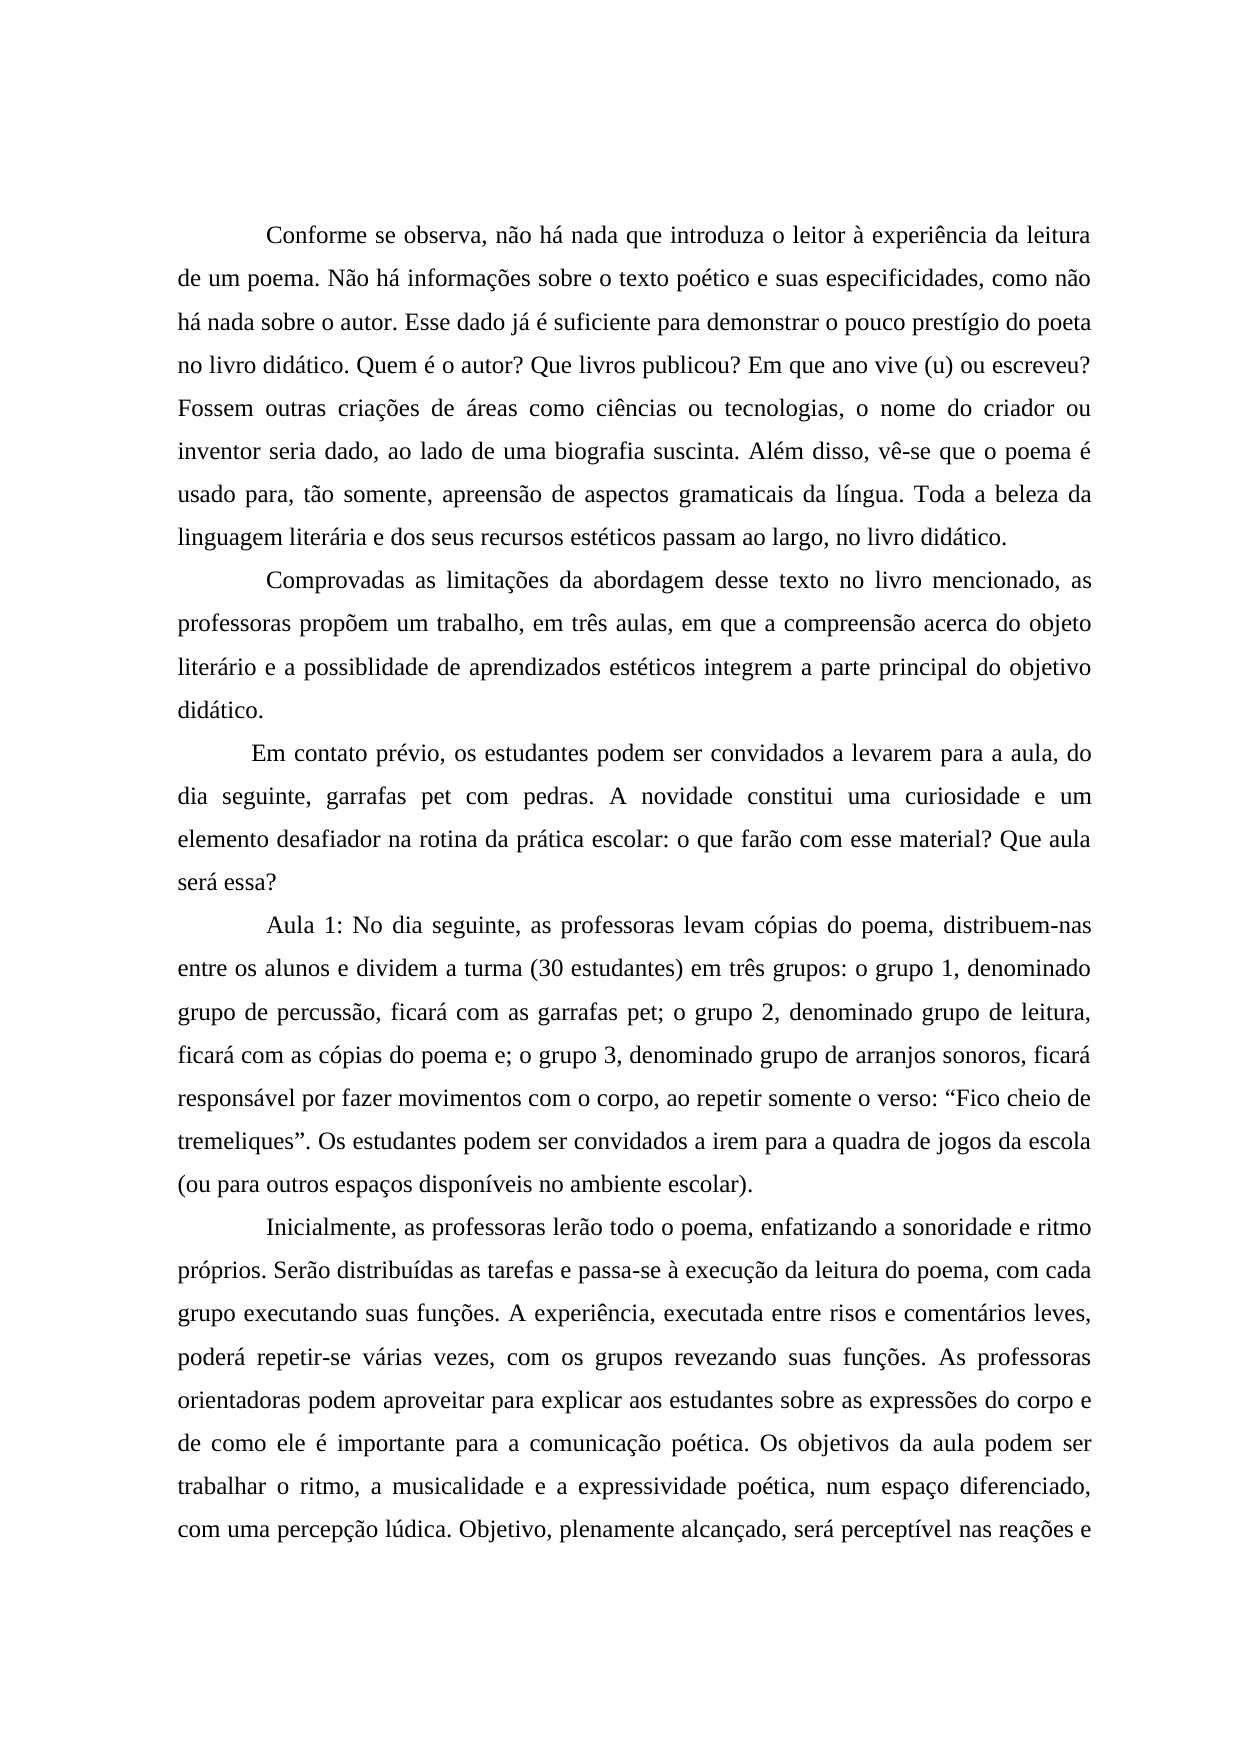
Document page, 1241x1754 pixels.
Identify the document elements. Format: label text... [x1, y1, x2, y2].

text Em contato prévio, os estudantes podem ser convidados a levarem para a aula, do dia seguinte, garrafas pet com pedras. A novidade constitui uma curiosidade e um elemento desafiador na rotina da prática escolar: o que farão com esse material? Que aula será essa? [177, 738, 1092, 896]
text Conforme se observa, não há nada que introduza o leitor à experiência da leitura de um poema. Não há informações sobre o texto poético e suas especificidades, como não há nada sobre o autor. Esse dado já é suficiente para demonstrar o pouco prestígio do poeta no livro didático. Quem é o autor? Que livros publicou? Em que ano vive (u) ou escreveu? Fossem outras criações de áreas como ciências ou tecnologias, o nome do criador ou inventor seria dado, ao lado de uma biografia suscinta. Além disso, vê-se que o poema é usado para, tão somente, apreensão de aspectos gramaticais da língua. Toda a beleza da linguagem literária e dos seus recursos estéticos passam ao largo, no livro didático. [177, 220, 1092, 551]
text Comprovadas as limitações da abordagem desse texto no livro mencionado, as professoras propõem um trabalho, em três aulas, em que a compreensão acerca do objeto literário e a possiblidade de aprendizados estéticos integrem a parte principal do objetivo didático. [177, 565, 1092, 723]
text Aula 1: No dia seguinte, as professoras levam cópias do poema, distribuem-nas entre os alunos e dividem a turma (30 estudantes) em três grupos: o grupo 1, denominado grupo de percussão, ficará com as garrafas pet; o grupo 2, denominado grupo de leitura, ficará com as cópias do poema e; o grupo 3, denominado grupo de arranjos sonoros, ficará responsável por fazer movimentos com o corpo, ao repetir somente o verso: “Fico cheio de tremeliques”. Os estudantes podem ser convidados a irem para a quadra de jogos da escola (ou para outros espaços disponíveis no ambiente escolar). [177, 910, 1092, 1198]
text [177, 1212, 1092, 1543]
